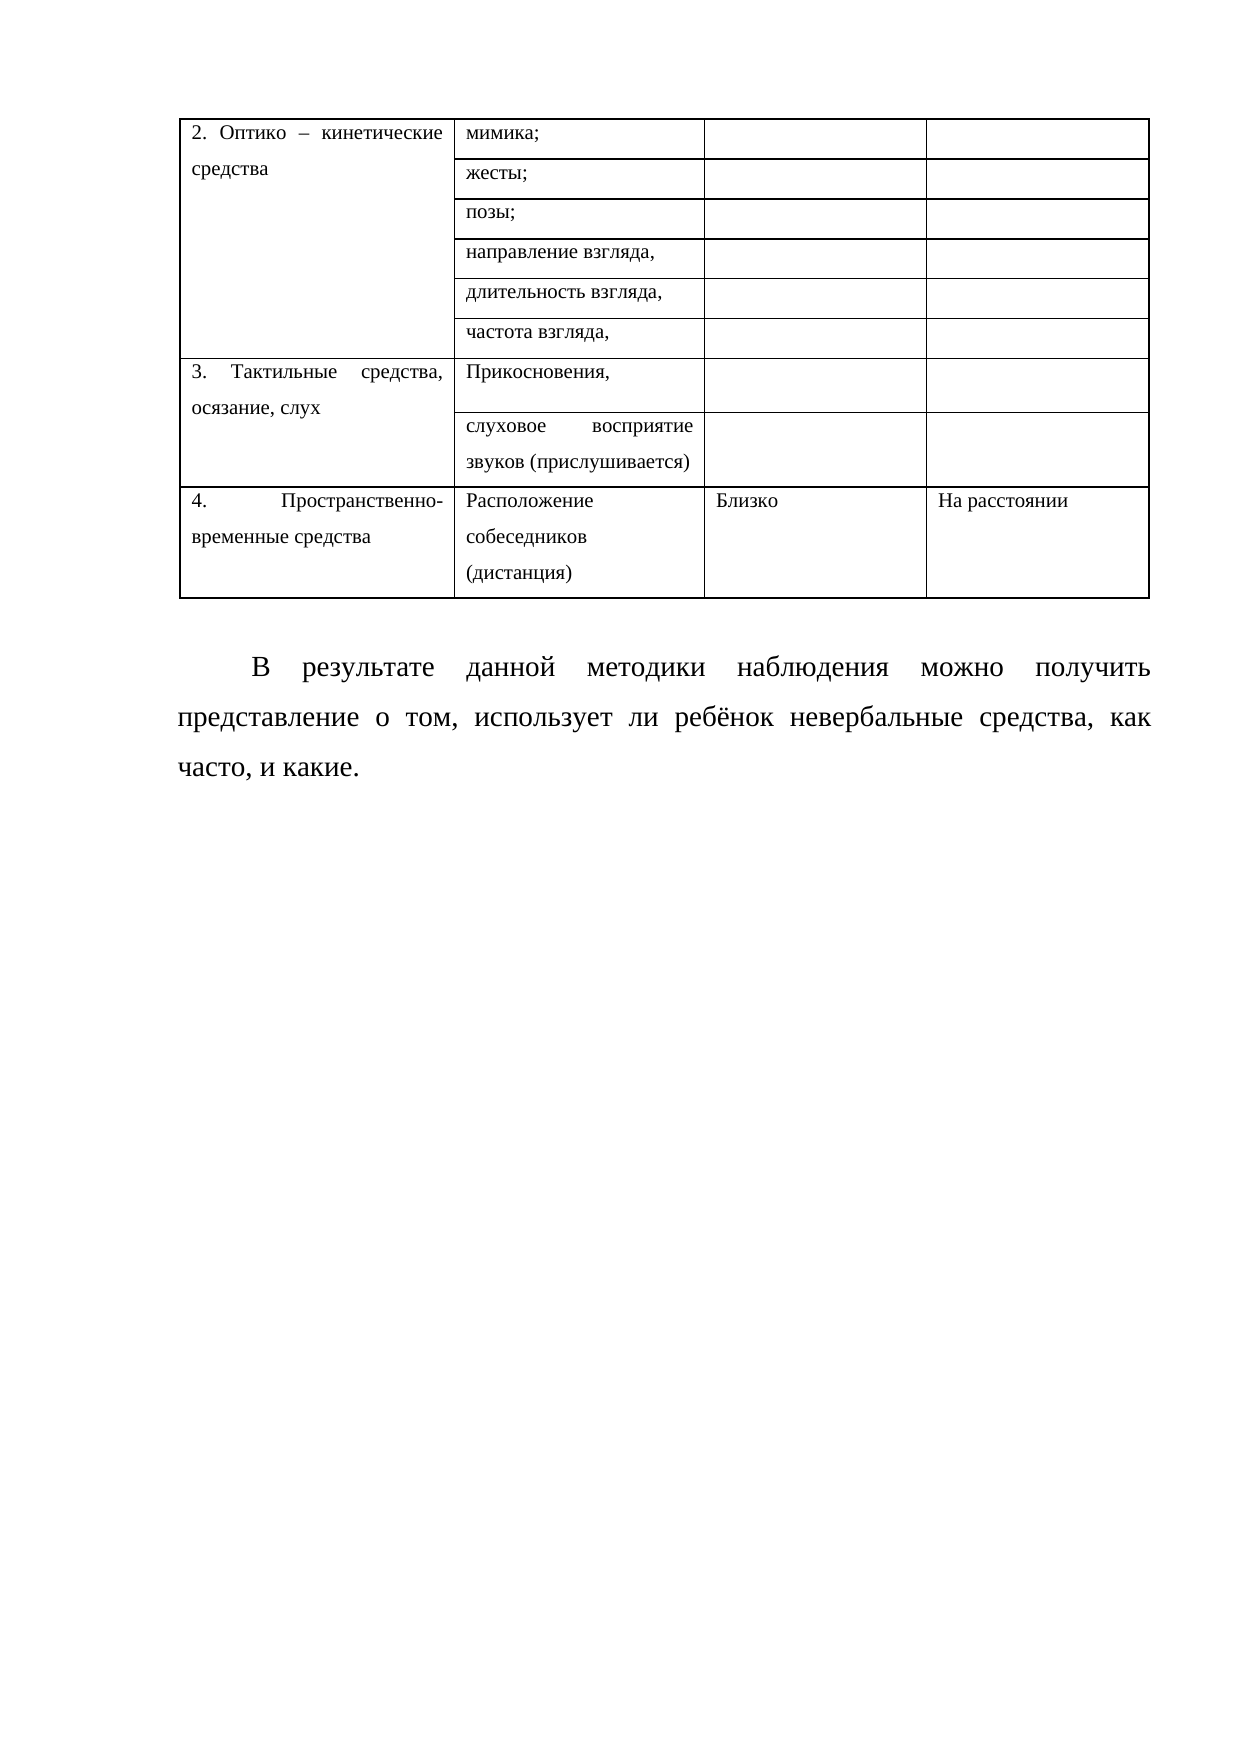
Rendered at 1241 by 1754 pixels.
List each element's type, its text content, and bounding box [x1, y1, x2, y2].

table_cell жесты; [455, 160, 704, 198]
table_cell частота взгляда, [455, 319, 704, 357]
table_cell [927, 200, 1148, 238]
table_cell [927, 240, 1148, 278]
table_cell 3. Тактильные средства, осязание, слух [181, 359, 454, 486]
table_cell позы; [455, 200, 704, 238]
table_cell Близко [705, 488, 926, 597]
table_cell [705, 200, 926, 238]
table_cell [705, 279, 926, 318]
table_cell [927, 413, 1148, 486]
table_cell [705, 359, 926, 411]
table_cell [927, 319, 1148, 357]
table_cell [927, 120, 1148, 158]
table_cell Прикосновения, [455, 359, 704, 411]
table_cell 4. Пространственно-временные средства [181, 488, 454, 597]
table_cell [705, 413, 926, 486]
table_cell [927, 279, 1148, 318]
table_cell Расположение собеседников (дистанция) [455, 488, 704, 597]
table_cell направление взгляда, [455, 240, 704, 278]
table_cell На расстоянии [927, 488, 1148, 597]
table_cell [705, 319, 926, 357]
table_cell слуховое восприятие звуков (прислушивается) [455, 413, 704, 486]
table_cell длительность взгляда, [455, 279, 704, 318]
table_cell [705, 120, 926, 158]
table_cell [927, 359, 1148, 411]
table_cell 2. Оптико – кинетические средства [181, 120, 454, 357]
text В результате данной методики наблюдения можно получить представление о том, использует ли ребёнок невербальные средства, как часто, и какие. [177, 649, 1152, 783]
table_cell [927, 160, 1148, 198]
table_cell [705, 160, 926, 198]
table_cell мимика; [455, 120, 704, 158]
table_cell [705, 240, 926, 278]
